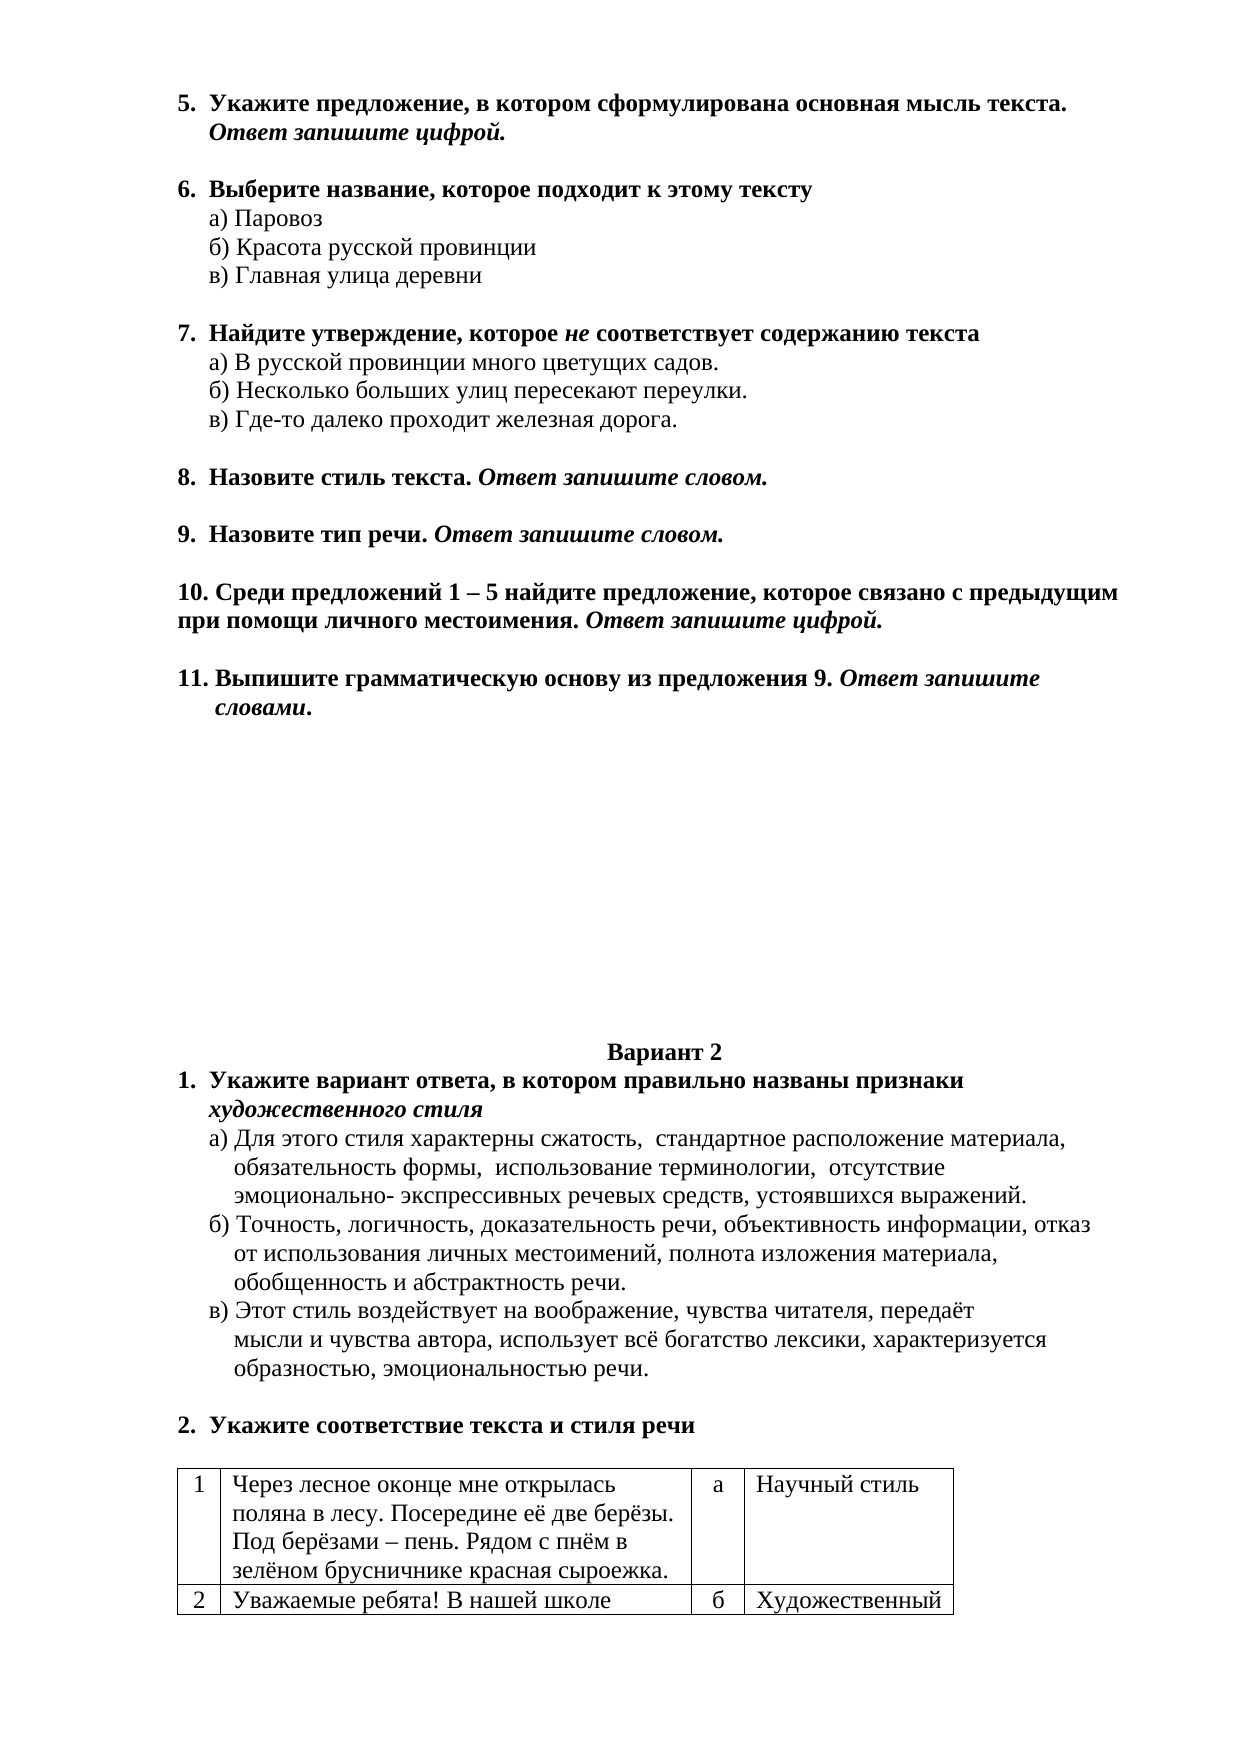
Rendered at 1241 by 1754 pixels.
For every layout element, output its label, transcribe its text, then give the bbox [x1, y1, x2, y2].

text 6. Выберите название, которое подходит к этому тексту [177, 174, 1152, 203]
text художественного стиля [177, 1094, 1152, 1123]
text 11. Выпишите грамматическую основу из предложения 9. Ответ запишите [177, 663, 1152, 692]
text 9. Назовите тип речи. Ответ запишите словом. [177, 519, 1152, 548]
table_header Научный стиль [745, 1469, 953, 1584]
table_header Через лесное оконце мне открылась поляна в лесу. Посередине её две берёзы. Под берёзами – пень. Рядом с пнём в зелёном брусничнике красная сыроежка. [221, 1469, 691, 1584]
text 5. Укажите предложение, в котором сформулирована основная мысль текста. [177, 88, 1152, 117]
text Вариант 2 [177, 1037, 1152, 1065]
table_header 1 [178, 1469, 220, 1584]
text обязательность формы, использование терминологии, отсутствие [177, 1152, 1152, 1180]
text 1. Укажите вариант ответа, в котором правильно названы признаки [177, 1065, 1152, 1094]
table_cell 2 [178, 1585, 220, 1614]
text Ответ запишите цифрой. [177, 117, 1152, 145]
text словами. [177, 692, 1152, 720]
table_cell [221, 1585, 691, 1614]
text б) Красота русской провинции [177, 232, 1152, 260]
text образностью, эмоциональностью речи. [177, 1353, 1152, 1382]
text б) Точность, логичность, доказательность речи, объективность информации, отказ [177, 1209, 1152, 1238]
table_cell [745, 1585, 953, 1614]
text 7. Найдите утверждение, которое не соответствует содержанию текста [177, 318, 1152, 347]
text в) Где-то далеко проходит железная дорога. [177, 404, 1152, 433]
text а) Паровоз [177, 203, 1152, 232]
text мысли и чувства автора, использует всё богатство лексики, характеризуется [177, 1324, 1152, 1353]
text 2. Укажите соответствие текста и стиля речи [177, 1410, 1152, 1439]
text а) Для этого стиля характерны сжатость, стандартное расположение материала, [177, 1123, 1152, 1152]
text обобщенность и абстрактность речи. [177, 1267, 1152, 1295]
text 10. Среди предложений 1 – 5 найдите предложение, которое связано с предыдущим при помощи личного местоимения. Ответ запишите цифрой. [177, 577, 1152, 634]
table_header а [692, 1469, 744, 1584]
text в) Главная улица деревни [177, 260, 1152, 289]
text 8. Назовите стиль текста. Ответ запишите словом. [177, 462, 1152, 490]
table_cell б [692, 1585, 744, 1614]
text от использования личных местоимений, полнота изложения материала, [177, 1238, 1152, 1267]
text б) Несколько больших улиц пересекают переулки. [177, 375, 1152, 404]
text а) В русской провинции много цветущих садов. [177, 347, 1152, 375]
text в) Этот стиль воздействует на воображение, чувства читателя, передаёт [177, 1295, 1152, 1324]
text эмоционально- экспрессивных речевых средств, устоявшихся выражений. [177, 1180, 1152, 1209]
